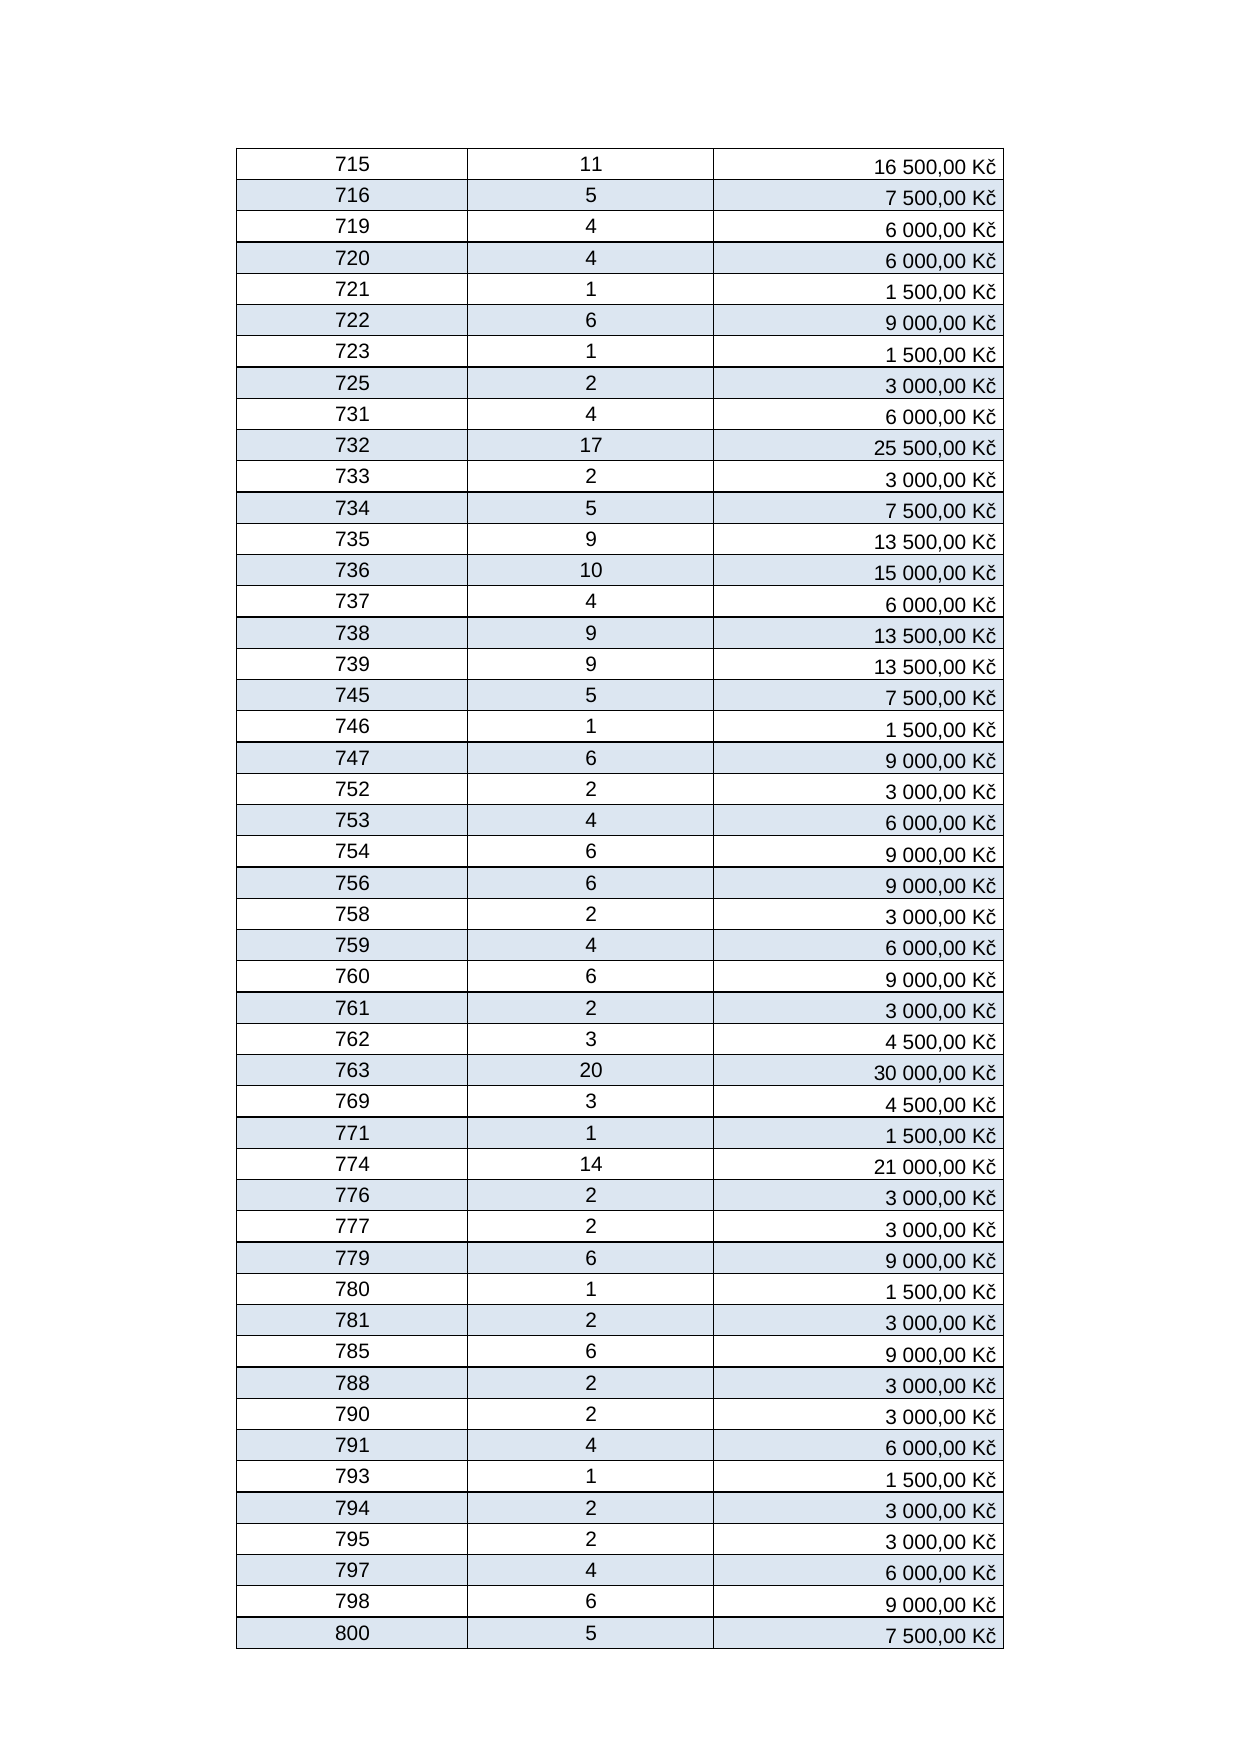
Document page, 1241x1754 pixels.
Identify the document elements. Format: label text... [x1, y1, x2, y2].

table_cell 733 [237, 461, 467, 491]
table_cell 3 [468, 1024, 713, 1054]
table_cell 2 [468, 1180, 713, 1210]
table_cell 1 [468, 1274, 713, 1304]
table_cell 795 [237, 1524, 467, 1554]
table_cell 3 [468, 1086, 713, 1116]
table_cell 738 [237, 618, 467, 648]
table_cell 3 000,00 Kč [714, 993, 1003, 1023]
table_cell 6 [468, 868, 713, 898]
table_cell 9 000,00 Kč [714, 1336, 1003, 1366]
table_cell 1 [468, 274, 713, 304]
table_cell 6 000,00 Kč [714, 1430, 1003, 1460]
table_cell 9 000,00 Kč [714, 961, 1003, 991]
table_cell 4 [468, 1430, 713, 1460]
table_cell 6 000,00 Kč [714, 930, 1003, 960]
table_cell 3 000,00 Kč [714, 1305, 1003, 1335]
table_cell 6 000,00 Kč [714, 243, 1003, 273]
table_cell 7 500,00 Kč [714, 680, 1003, 710]
table_cell 1 500,00 Kč [714, 1274, 1003, 1304]
table_cell 3 000,00 Kč [714, 1368, 1003, 1398]
table_cell 2 [468, 1399, 713, 1429]
table_cell 25 500,00 Kč [714, 430, 1003, 460]
table_cell 720 [237, 243, 467, 273]
table_cell 15 000,00 Kč [714, 555, 1003, 585]
table_cell 4 [468, 211, 713, 241]
table_cell 6 000,00 Kč [714, 586, 1003, 616]
table_cell 7 500,00 Kč [714, 493, 1003, 523]
table_cell 6 [468, 836, 713, 866]
table_cell 780 [237, 1274, 467, 1304]
table_cell 758 [237, 899, 467, 929]
table_cell 6 [468, 1586, 713, 1616]
table_cell 794 [237, 1493, 467, 1523]
table_cell 1 [468, 336, 713, 366]
table_cell 791 [237, 1430, 467, 1460]
table_cell 2 [468, 368, 713, 398]
table_cell 763 [237, 1055, 467, 1085]
table_cell 797 [237, 1555, 467, 1585]
table_cell 21 000,00 Kč [714, 1149, 1003, 1179]
table_cell 9 000,00 Kč [714, 868, 1003, 898]
table_cell 1 [468, 1461, 713, 1491]
table_cell 9 [468, 618, 713, 648]
table_cell 745 [237, 680, 467, 710]
table_cell 746 [237, 711, 467, 741]
table_cell 731 [237, 399, 467, 429]
table_cell 800 [237, 1618, 467, 1648]
table_cell 785 [237, 1336, 467, 1366]
table_cell 716 [237, 180, 467, 210]
table_cell 30 000,00 Kč [714, 1055, 1003, 1085]
table_cell 4 [468, 399, 713, 429]
table_cell 14 [468, 1149, 713, 1179]
table_cell 6 [468, 1243, 713, 1273]
table_cell 2 [468, 774, 713, 804]
table_cell 4 [468, 243, 713, 273]
table_cell 798 [237, 1586, 467, 1616]
table_cell 723 [237, 336, 467, 366]
table_cell 1 500,00 Kč [714, 336, 1003, 366]
table_cell 756 [237, 868, 467, 898]
table_cell 719 [237, 211, 467, 241]
table_cell 3 000,00 Kč [714, 461, 1003, 491]
table_cell 4 [468, 586, 713, 616]
table_cell 2 [468, 461, 713, 491]
table_cell 3 000,00 Kč [714, 774, 1003, 804]
table_cell 760 [237, 961, 467, 991]
table_cell 759 [237, 930, 467, 960]
table_cell 790 [237, 1399, 467, 1429]
table_cell 7 500,00 Kč [714, 180, 1003, 210]
table_cell 9 [468, 649, 713, 679]
table_cell 753 [237, 805, 467, 835]
table_cell 6 [468, 305, 713, 335]
table_cell 737 [237, 586, 467, 616]
table_cell 13 500,00 Kč [714, 649, 1003, 679]
table_cell 1 500,00 Kč [714, 711, 1003, 741]
table_cell 4 [468, 805, 713, 835]
table_cell 5 [468, 180, 713, 210]
table_cell 732 [237, 430, 467, 460]
table_cell 779 [237, 1243, 467, 1273]
table_cell 4 [468, 930, 713, 960]
table_cell 4 [468, 1555, 713, 1585]
table_cell 3 000,00 Kč [714, 1211, 1003, 1241]
table_cell 9 [468, 524, 713, 554]
table_cell 2 [468, 1305, 713, 1335]
table_cell 1 500,00 Kč [714, 1118, 1003, 1148]
table_cell 3 000,00 Kč [714, 899, 1003, 929]
table_cell 736 [237, 555, 467, 585]
table_cell 769 [237, 1086, 467, 1116]
table_cell 2 [468, 1368, 713, 1398]
table_cell 6 [468, 1336, 713, 1366]
table_cell 5 [468, 1618, 713, 1648]
table_cell 3 000,00 Kč [714, 1399, 1003, 1429]
table_cell 781 [237, 1305, 467, 1335]
table_cell 2 [468, 899, 713, 929]
table_cell 6 000,00 Kč [714, 805, 1003, 835]
table_cell 1 500,00 Kč [714, 1461, 1003, 1491]
table_cell 1 [468, 711, 713, 741]
table_cell 9 000,00 Kč [714, 1243, 1003, 1273]
table_cell 777 [237, 1211, 467, 1241]
table_cell 788 [237, 1368, 467, 1398]
table_cell 761 [237, 993, 467, 1023]
table_cell 776 [237, 1180, 467, 1210]
table_cell 9 000,00 Kč [714, 1586, 1003, 1616]
table_cell 5 [468, 493, 713, 523]
table_cell 735 [237, 524, 467, 554]
table_cell 2 [468, 993, 713, 1023]
table_cell 721 [237, 274, 467, 304]
table_cell 13 500,00 Kč [714, 524, 1003, 554]
table_cell 16 500,00 Kč [714, 149, 1003, 179]
table_cell 9 000,00 Kč [714, 836, 1003, 866]
table_cell 7 500,00 Kč [714, 1618, 1003, 1648]
table_cell 734 [237, 493, 467, 523]
table_cell 739 [237, 649, 467, 679]
table_cell 6 000,00 Kč [714, 399, 1003, 429]
table_cell 2 [468, 1524, 713, 1554]
table_cell 9 000,00 Kč [714, 305, 1003, 335]
table_cell 4 500,00 Kč [714, 1086, 1003, 1116]
table_cell 793 [237, 1461, 467, 1491]
table_cell 3 000,00 Kč [714, 1493, 1003, 1523]
table_cell 3 000,00 Kč [714, 1180, 1003, 1210]
table_cell 771 [237, 1118, 467, 1148]
table_cell 11 [468, 149, 713, 179]
table_cell 747 [237, 743, 467, 773]
table_cell 6 [468, 961, 713, 991]
table_cell 5 [468, 680, 713, 710]
table_cell 4 500,00 Kč [714, 1024, 1003, 1054]
table_cell 6 000,00 Kč [714, 1555, 1003, 1585]
table_cell 715 [237, 149, 467, 179]
table_cell 20 [468, 1055, 713, 1085]
table_cell 10 [468, 555, 713, 585]
table_cell 9 000,00 Kč [714, 743, 1003, 773]
table_cell 13 500,00 Kč [714, 618, 1003, 648]
table_cell 725 [237, 368, 467, 398]
table_cell 752 [237, 774, 467, 804]
table_cell 2 [468, 1493, 713, 1523]
table_cell 762 [237, 1024, 467, 1054]
table_cell 6 [468, 743, 713, 773]
table_cell 722 [237, 305, 467, 335]
table_cell 17 [468, 430, 713, 460]
table_cell 774 [237, 1149, 467, 1179]
table_cell 6 000,00 Kč [714, 211, 1003, 241]
table_cell 3 000,00 Kč [714, 1524, 1003, 1554]
table_cell 754 [237, 836, 467, 866]
table_cell 1 [468, 1118, 713, 1148]
table_cell 2 [468, 1211, 713, 1241]
table_cell 3 000,00 Kč [714, 368, 1003, 398]
table_cell 1 500,00 Kč [714, 274, 1003, 304]
